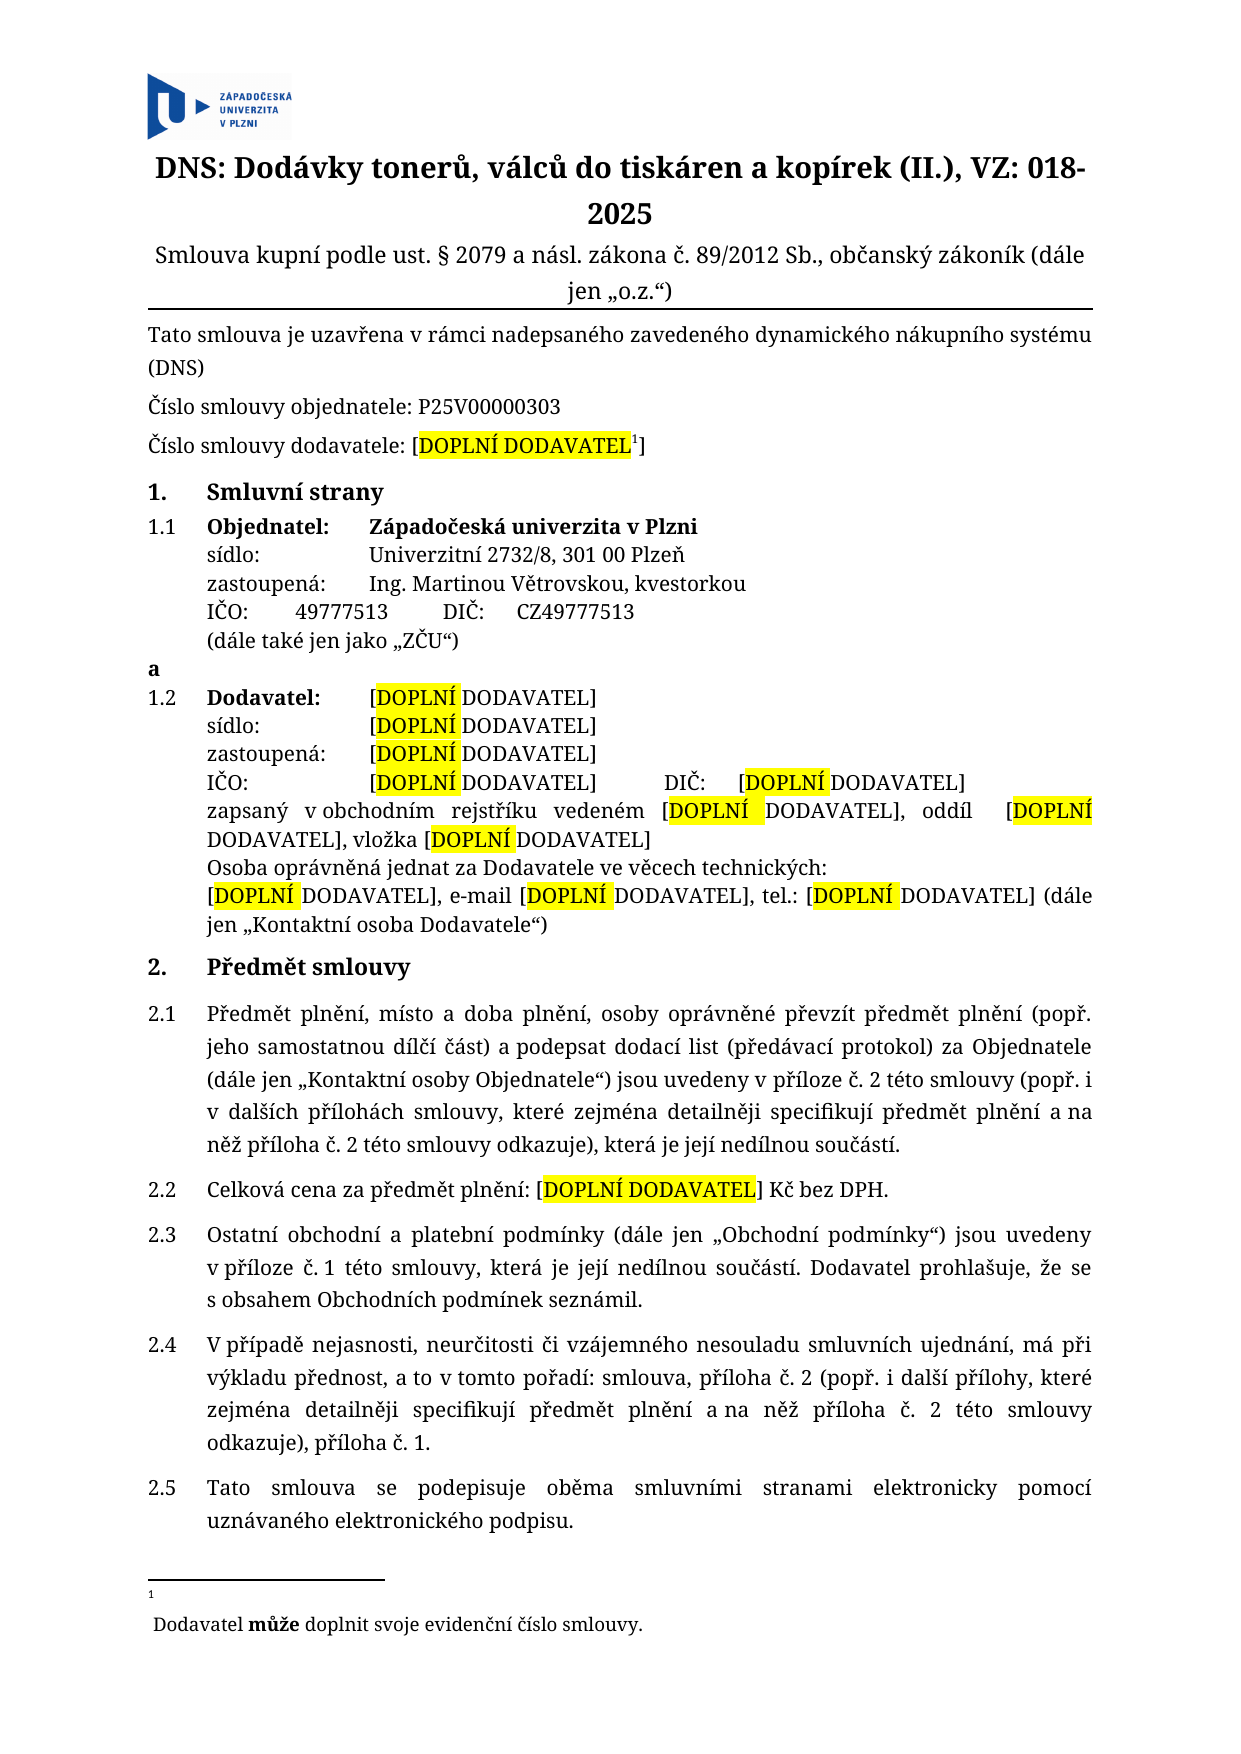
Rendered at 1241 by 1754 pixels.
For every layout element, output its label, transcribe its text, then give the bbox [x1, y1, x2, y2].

text [DOPLNÍ DODAVATEL], e-mail [DOPLNÍ DODAVATEL], tel.: [DOPLNÍ DODAVATEL] (dále jen „Kontaktní osoba Dodavatele“) [207, 882, 1093, 938]
text zastoupená: [DOPLNÍ DODAVATEL] [207, 739, 1093, 768]
list Předmět plnění, místo a doba plnění, osoby oprávněné převzít předmět plnění (popř. jeho samostatnou dílčí část) a podepsat dodací list (předávací protokol) za Objednatele (dále jen „Kontaktní osoby Objednatele“) jsou uvedeny v příloze č. 2 této smlouvy (popř. i v dalších přílohách smlouvy, které zejména detailněji specifikují předmět plnění a na něž příloha č. 2 této smlouvy odkazuje), která je její nedílnou součástí. [148, 999, 1093, 1158]
text Číslo smlouvy dodavatele: [DOPLNÍ DODAVATEL] [631, 431, 1093, 459]
text a [148, 654, 1093, 683]
text zapsaný v obchodním rejstříku vedeném [DOPLNÍ DODAVATEL], oddíl [DOPLNÍ DODAVATEL], vložka [DOPLNÍ DODAVATEL] [207, 796, 1093, 853]
list Celková cena za předmět plnění: [DOPLNÍ DODAVATEL] Kč bez DPH. [756, 1175, 1093, 1203]
text sídlo: [DOPLNÍ DODAVATEL] [207, 711, 376, 739]
list Předmět smlouvy [148, 951, 1093, 982]
text (dále také jen jako „ZČU“) [207, 626, 1093, 654]
text IČO: [DOPLNÍ DODAVATEL] DIČ: [DOPLNÍ DODAVATEL] [207, 768, 376, 796]
text Tato smlouva je uzavřena v rámci nadepsaného zavedeného dynamického nákupního systému (DNS) [148, 321, 1093, 382]
list Smluvní strany [148, 476, 1093, 507]
text IČO: 49777513 DIČ: CZ49777513 [207, 597, 1093, 626]
list V případě nejasnosti, neurčitosti či vzájemného nesouladu smluvních ujednání, má při výkladu přednost, a to v tomto pořadí: smlouva, příloha č. 2 (popř. i další přílohy, které zejména detailněji specifikují předmět plnění a na něž příloha č. 2 této smlouvy odkazuje), příloha č. 1. [148, 1330, 1093, 1457]
text sídlo: [DOPLNÍ DODAVATEL] [461, 711, 1093, 739]
list Ostatní obchodní a platební podmínky (dále jen „Obchodní podmínky“) jsou uvedeny v příloze č. 1 této smlouvy, která je její nedílnou součástí. Dodavatel prohlašuje, že se s obsahem Obchodních podmínek seznámil. [148, 1220, 1093, 1314]
list Celková cena za předmět plnění: [DOPLNÍ DODAVATEL] Kč bez DPH. [148, 1175, 543, 1203]
list Dodavatel: [DOPLNÍ DODAVATEL] [148, 683, 376, 711]
list Dodavatel: [DOPLNÍ DODAVATEL] [461, 683, 1093, 711]
text Osoba oprávněná jednat za Dodavatele ve věcech technických: [207, 853, 1093, 882]
picture [147, 73, 292, 140]
text Číslo smlouvy objednatele: P25V00000303 [148, 392, 1093, 421]
text IČO: [DOPLNÍ DODAVATEL] DIČ: [DOPLNÍ DODAVATEL] [461, 768, 745, 796]
list Tato smlouva se podepisuje oběma smluvními stranami elektronicky pomocí uznávaného elektronického podpisu. [148, 1473, 1093, 1534]
text DNS: Dodávky tonerů, válců do tiskáren a kopírek (II.), VZ: 018-2025 [148, 148, 1093, 233]
list Objednatel: Západočeská univerzita v Plzni [148, 512, 1093, 540]
text Smlouva kupní podle ust. § 2079 a násl. zákona č. 89/2012 Sb., občanský zákoník (dále jen „o.z.“) [148, 239, 1093, 308]
text IČO: [DOPLNÍ DODAVATEL] DIČ: [DOPLNÍ DODAVATEL] [830, 768, 1093, 796]
text Číslo smlouvy dodavatele: [DOPLNÍ DODAVATEL] [148, 431, 419, 459]
text sídlo: Univerzitní 2732/8, 301 00 Plzeň [207, 540, 1093, 569]
text zastoupená: Ing. Martinou Větrovskou, kvestorkou [207, 569, 1093, 597]
